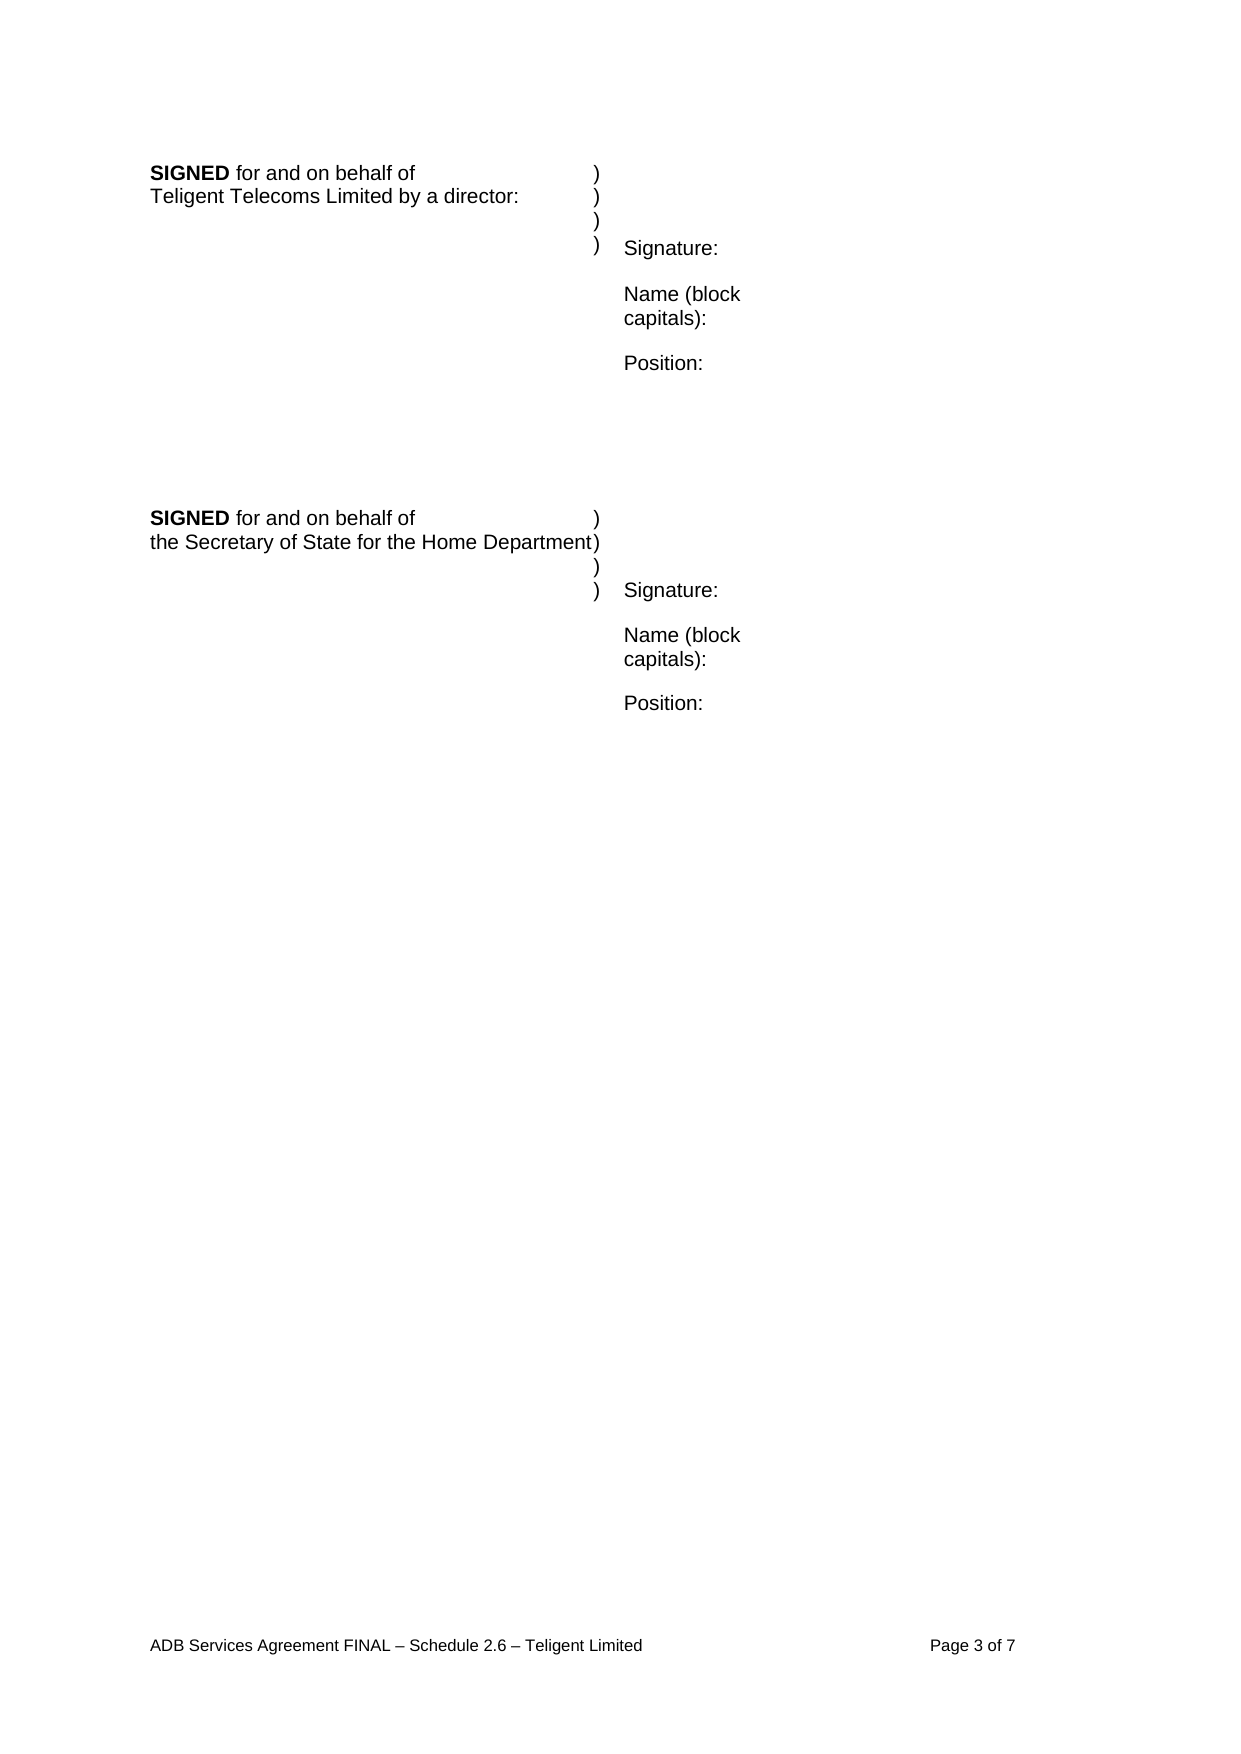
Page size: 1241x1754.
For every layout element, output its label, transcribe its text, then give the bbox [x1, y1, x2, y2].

table_header SIGNED for and on behalf of ) Teligent Telecoms Limited by a director: ) ) ) [139, 150, 612, 395]
table_header SIGNED for and on behalf of ) the Secretary of State for the Home Department ) ) ) [139, 495, 612, 736]
table_header Signature: Name (block capitals): Position: [612, 150, 1083, 395]
table_header Signature: Name (block capitals): Position: [612, 495, 1083, 736]
